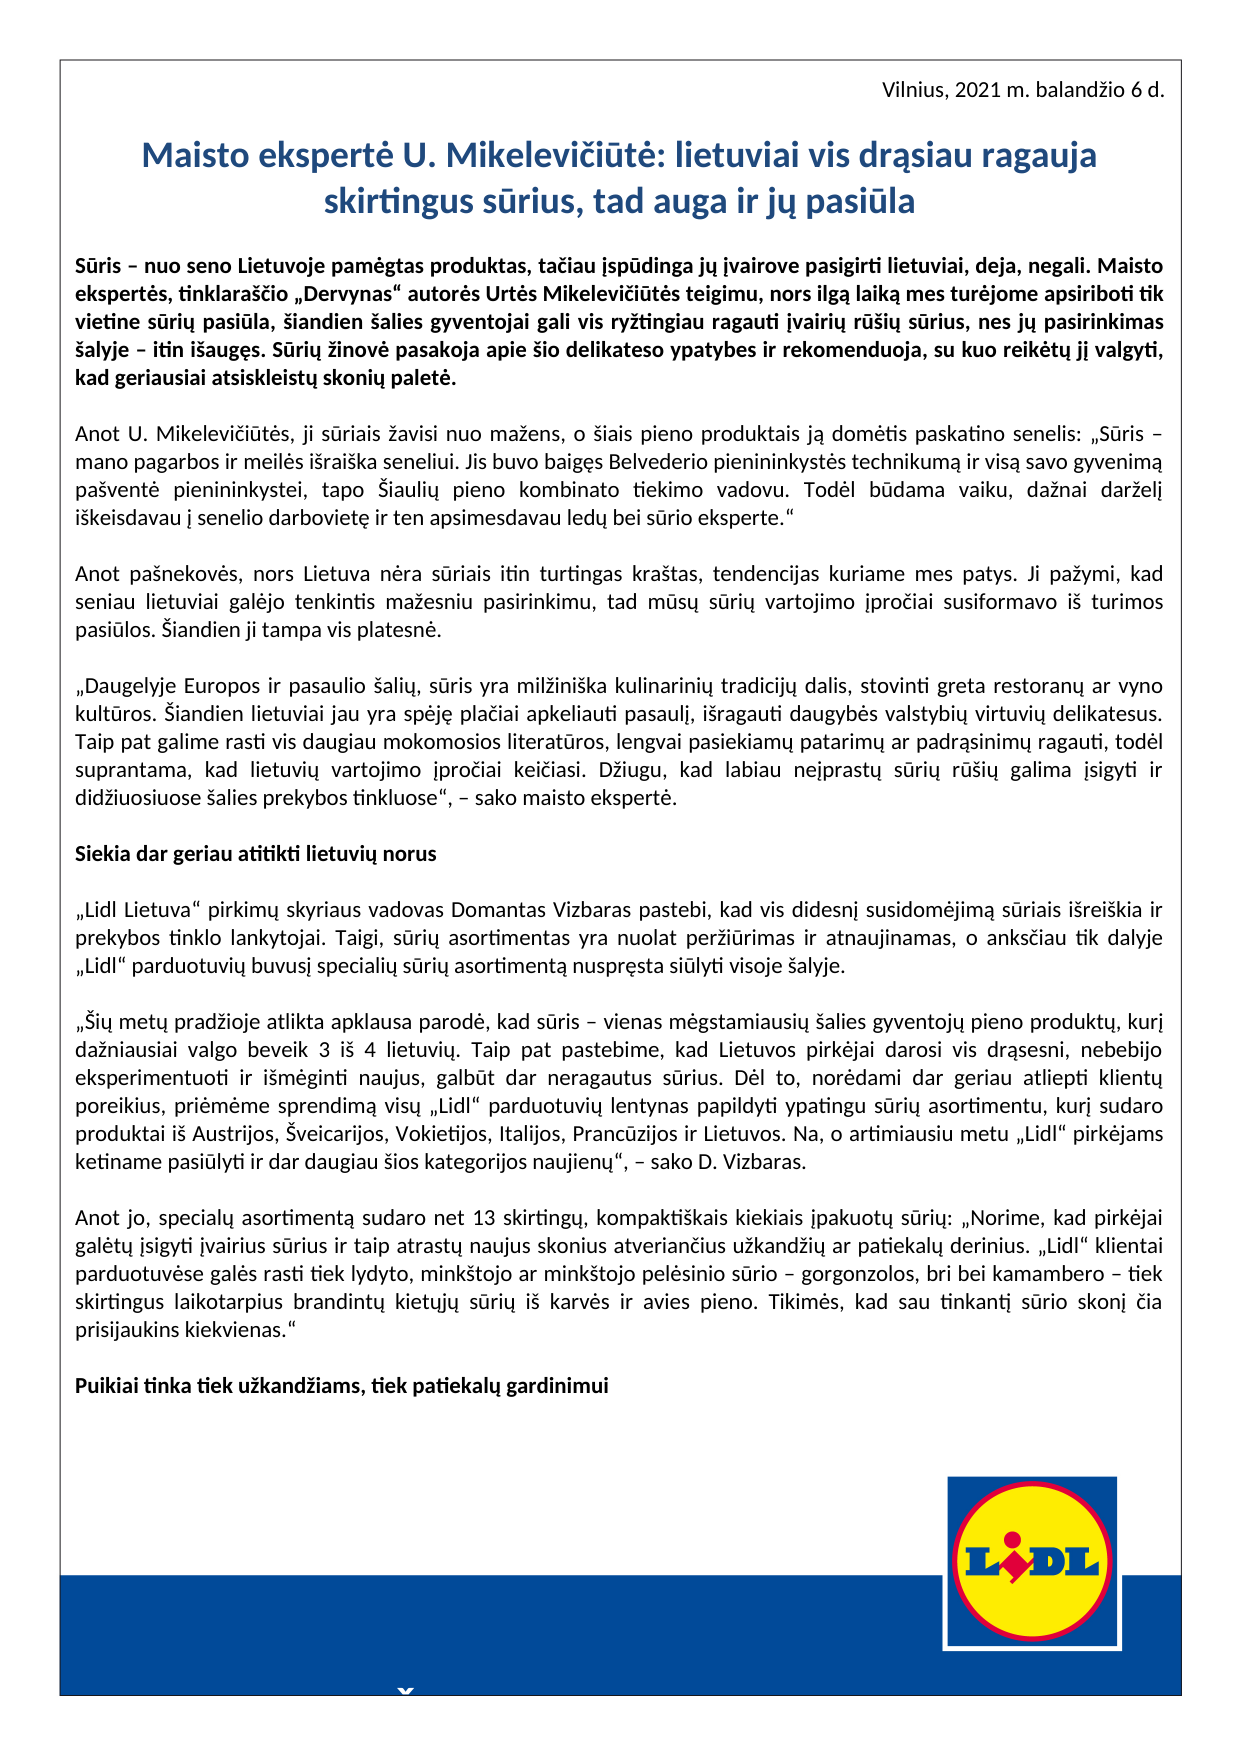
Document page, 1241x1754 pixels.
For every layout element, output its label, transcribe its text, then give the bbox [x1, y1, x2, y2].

text Siekia dar geriau atitikti lietuvių norus [75, 839, 1165, 867]
picture [0, 0, 1241, 1754]
text Vilnius, 2021 m. balandžio 6 d. [75, 75, 1165, 103]
text „Daugelyje Europos ir pasaulio šalių, sūris yra milžiniška kulinarinių tradicijų dalis, stovinti greta restoranų ar vyno kultūros. Šiandien lietuviai jau yra spėję plačiai apkeliauti pasaulį, išragauti daugybės valstybių virtuvių delikatesus. Taip pat galime rasti vis daugiau mokomosios literatūros, lengvai pasiekiamų patarimų ar padrąsinimų ragauti, todėl suprantama, kad lietuvių vartojimo įpročiai keičiasi. Džiugu, kad labiau neįprastų sūrių rūšių galima įsigyti ir didžiuosiuose šalies prekybos tinkluose“, – sako maisto ekspertė. [75, 671, 1165, 811]
text „Lidl Lietuva“ pirkimų skyriaus vadovas Domantas Vizbaras pastebi, kad vis didesnį susidomėjimą sūriais išreiškia ir prekybos tinklo lankytojai. Taigi, sūrių asortimentas yra nuolat peržiūrimas ir atnaujinamas, o anksčiau tik dalyje „Lidl“ parduotuvių buvusį specialių sūrių asortimentą nuspręsta siūlyti visoje šalyje. [75, 895, 1165, 979]
text „Šių metų pradžioje atlikta apklausa parodė, kad sūris – vienas mėgstamiausių šalies gyventojų pieno produktų, kurį dažniausiai valgo beveik 3 iš 4 lietuvių. Taip pat pastebime, kad Lietuvos pirkėjai darosi vis drąsesni, nebebijo eksperimentuoti ir išmėginti naujus, galbūt dar neragautus sūrius. Dėl to, norėdami dar geriau atliepti klientų poreikius, priėmėme sprendimą visų „Lidl“ parduotuvių lentynas papildyti ypatingu sūrių asortimentu, kurį sudaro produktai iš Austrijos, Šveicarijos, Vokietijos, Italijos, Prancūzijos ir Lietuvos. Na, o artimiausiu metu „Lidl“ pirkėjams ketiname pasiūlyti ir dar daugiau šios kategorijos naujienų“, – sako D. Vizbaras. [75, 1007, 1165, 1175]
text Anot pašnekovės, nors Lietuva nėra sūriais itin turtingas kraštas, tendencijas kuriame mes patys. Ji pažymi, kad seniau lietuviai galėjo tenkintis mažesniu pasirinkimu, tad mūsų sūrių vartojimo įpročiai susiformavo iš turimos pasiūlos. Šiandien ji tampa vis platesnė. [75, 559, 1165, 643]
text Puikiai tinka tiek užkandžiams, tiek patiekalų gardinimui [75, 1372, 1165, 1399]
text Sūris – nuo seno Lietuvoje pamėgtas produktas, tačiau įspūdinga jų įvairove pasigirti lietuviai, deja, negali. Maisto ekspertės, tinklaraščio „Dervynas“ autorės Urtės Mikelevičiūtės teigimu, nors ilgą laiką mes turėjome apsiriboti tik vietine sūrių pasiūla, šiandien šalies gyventojai gali vis ryžtingiau ragauti įvairių rūšių sūrius, nes jų pasirinkimas šalyje – itin išaugęs. Sūrių žinovė pasakoja apie šio delikateso ypatybes ir rekomenduoja, su kuo reikėtų jį valgyti, kad geriausiai atsiskleistų skonių paletė. [75, 251, 1165, 391]
text Anot jo, specialų asortimentą sudaro net 13 skirtingų, kompaktiškais kiekiais įpakuotų sūrių: „Norime, kad pirkėjai galėtų įsigyti įvairius sūrius ir taip atrastų naujus skonius atveriančius užkandžių ar patiekalų derinius. „Lidl“ klientai parduotuvėse galės rasti tiek lydyto, minkštojo ar minkštojo pelėsinio sūrio – gorgonzolos, bri bei kamambero – tiek skirtingus laikotarpius brandintų kietųjų sūrių iš karvės ir avies pieno. Tikimės, kad sau tinkantį sūrio skonį čia prisijaukins kiekvienas.“ [75, 1203, 1165, 1343]
text Anot U. Mikelevičiūtės, ji sūriais žavisi nuo mažens, o šiais pieno produktais ją domėtis paskatino senelis: „Sūris – mano pagarbos ir meilės išraiška seneliui. Jis buvo baigęs Belvederio pienininkystės technikumą ir visą savo gyvenimą pašventė pienininkystei, tapo Šiaulių pieno kombinato tiekimo vadovu. Todėl būdama vaiku, dažnai darželį iškeisdavau į senelio darbovietę ir ten apsimesdavau ledų bei sūrio eksperte.“ [75, 419, 1165, 531]
text Maisto ekspertė U. Mikelevičiūtė: lietuviai vis drąsiau ragauja skirtingus sūrius, tad auga ir jų pasiūla [75, 131, 1165, 223]
